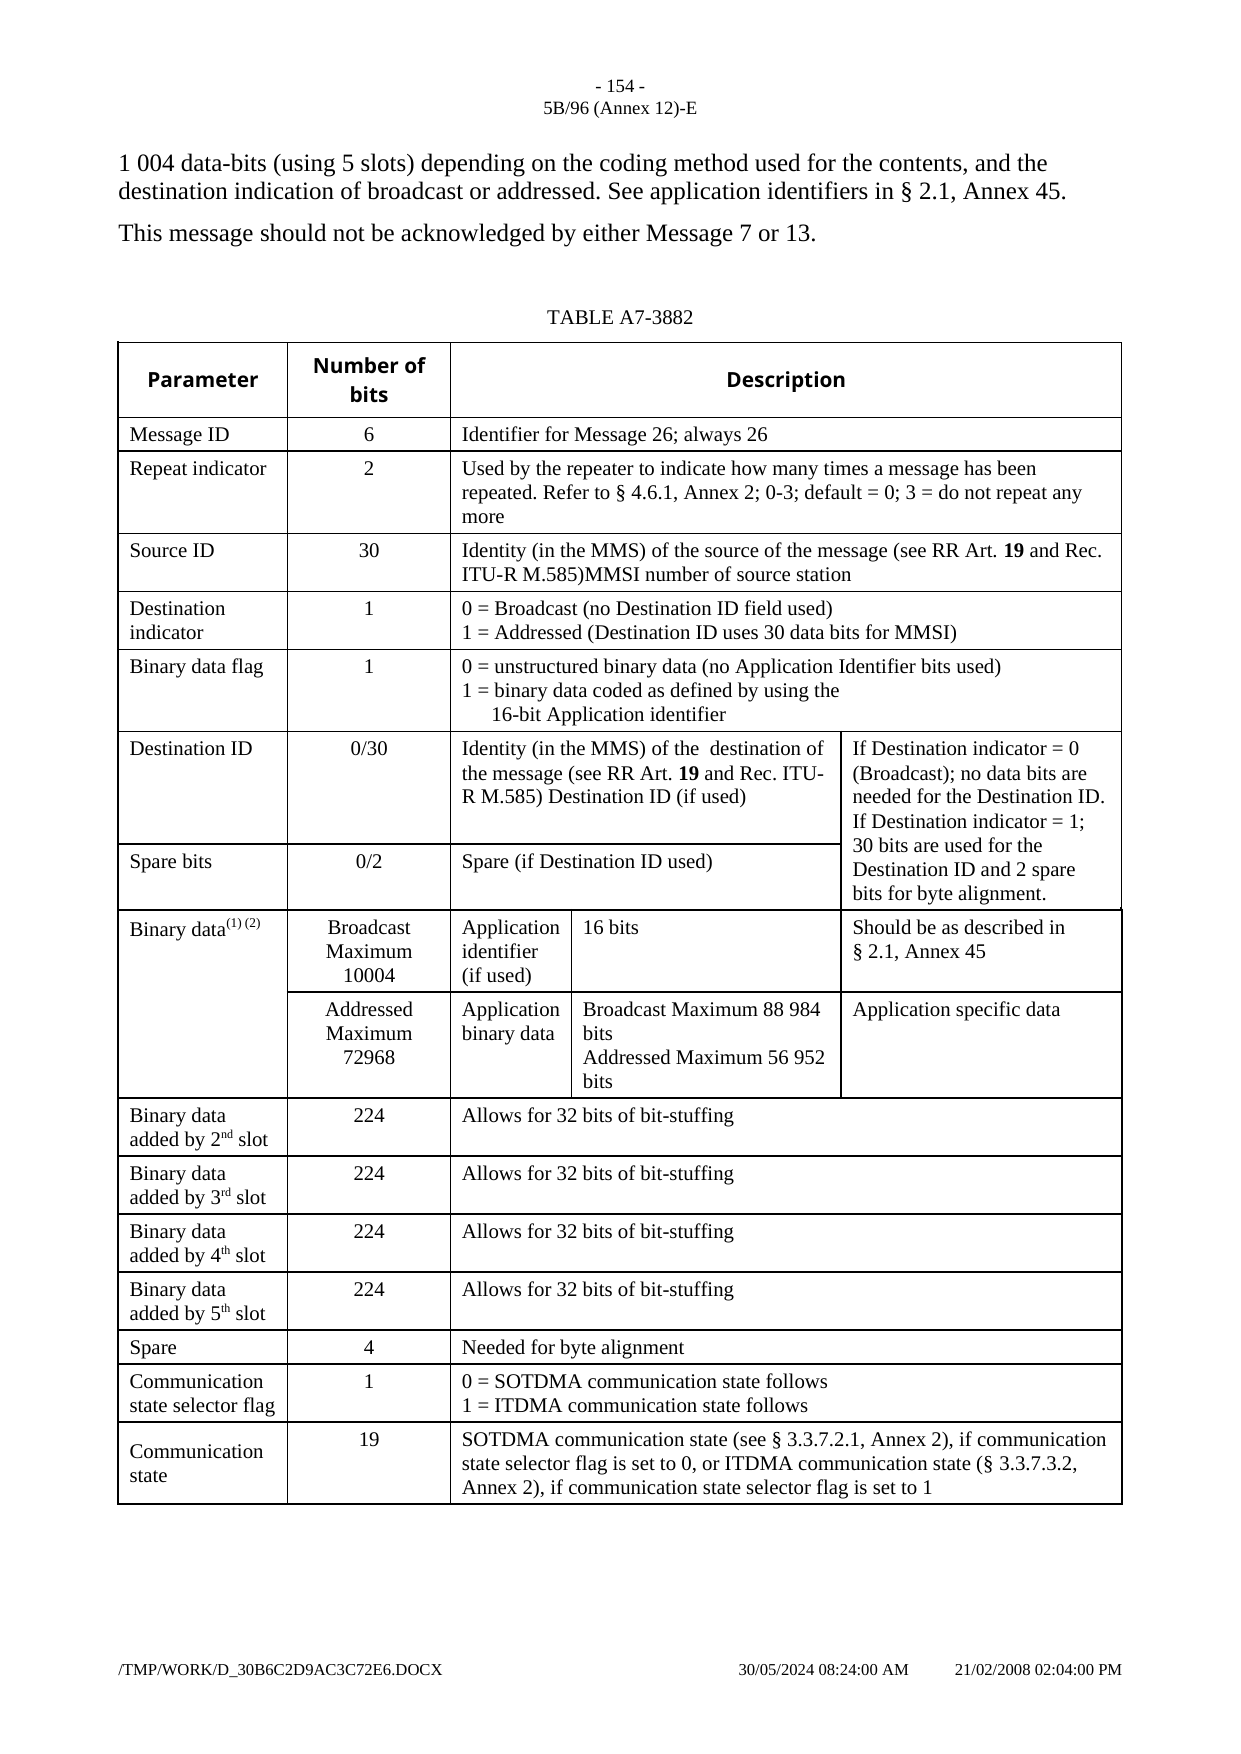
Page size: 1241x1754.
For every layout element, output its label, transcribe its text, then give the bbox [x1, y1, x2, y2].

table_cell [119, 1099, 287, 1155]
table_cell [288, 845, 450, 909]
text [118, 148, 1122, 205]
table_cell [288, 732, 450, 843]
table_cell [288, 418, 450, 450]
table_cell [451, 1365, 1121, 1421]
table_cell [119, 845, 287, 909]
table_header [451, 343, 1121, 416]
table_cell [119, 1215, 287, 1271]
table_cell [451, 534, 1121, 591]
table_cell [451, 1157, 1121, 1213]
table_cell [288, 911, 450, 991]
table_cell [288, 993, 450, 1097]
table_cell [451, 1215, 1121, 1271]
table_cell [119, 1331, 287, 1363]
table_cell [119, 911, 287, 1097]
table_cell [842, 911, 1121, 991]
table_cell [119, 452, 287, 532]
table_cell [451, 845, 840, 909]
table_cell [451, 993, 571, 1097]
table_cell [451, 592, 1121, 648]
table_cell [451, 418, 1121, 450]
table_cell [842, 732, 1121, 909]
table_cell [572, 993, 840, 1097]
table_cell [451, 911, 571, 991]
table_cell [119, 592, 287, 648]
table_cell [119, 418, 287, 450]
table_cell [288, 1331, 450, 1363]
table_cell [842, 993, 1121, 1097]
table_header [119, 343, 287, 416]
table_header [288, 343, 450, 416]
text This message should not be acknowledged by either Message 7 or 13. [118, 218, 1122, 246]
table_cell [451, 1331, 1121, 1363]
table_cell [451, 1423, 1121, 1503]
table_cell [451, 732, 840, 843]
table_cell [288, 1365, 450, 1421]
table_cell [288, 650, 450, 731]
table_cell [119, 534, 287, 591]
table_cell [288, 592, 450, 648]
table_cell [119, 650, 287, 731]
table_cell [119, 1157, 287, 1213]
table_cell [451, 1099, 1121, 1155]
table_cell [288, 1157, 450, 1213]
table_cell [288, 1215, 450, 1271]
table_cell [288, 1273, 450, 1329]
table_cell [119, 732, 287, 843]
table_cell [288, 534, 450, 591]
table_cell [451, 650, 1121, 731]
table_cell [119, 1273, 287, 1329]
text TABLE [118, 305, 1122, 329]
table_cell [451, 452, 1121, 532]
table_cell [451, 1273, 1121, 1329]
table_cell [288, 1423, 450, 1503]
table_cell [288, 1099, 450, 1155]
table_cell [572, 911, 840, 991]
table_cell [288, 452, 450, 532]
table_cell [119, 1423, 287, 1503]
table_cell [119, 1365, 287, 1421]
